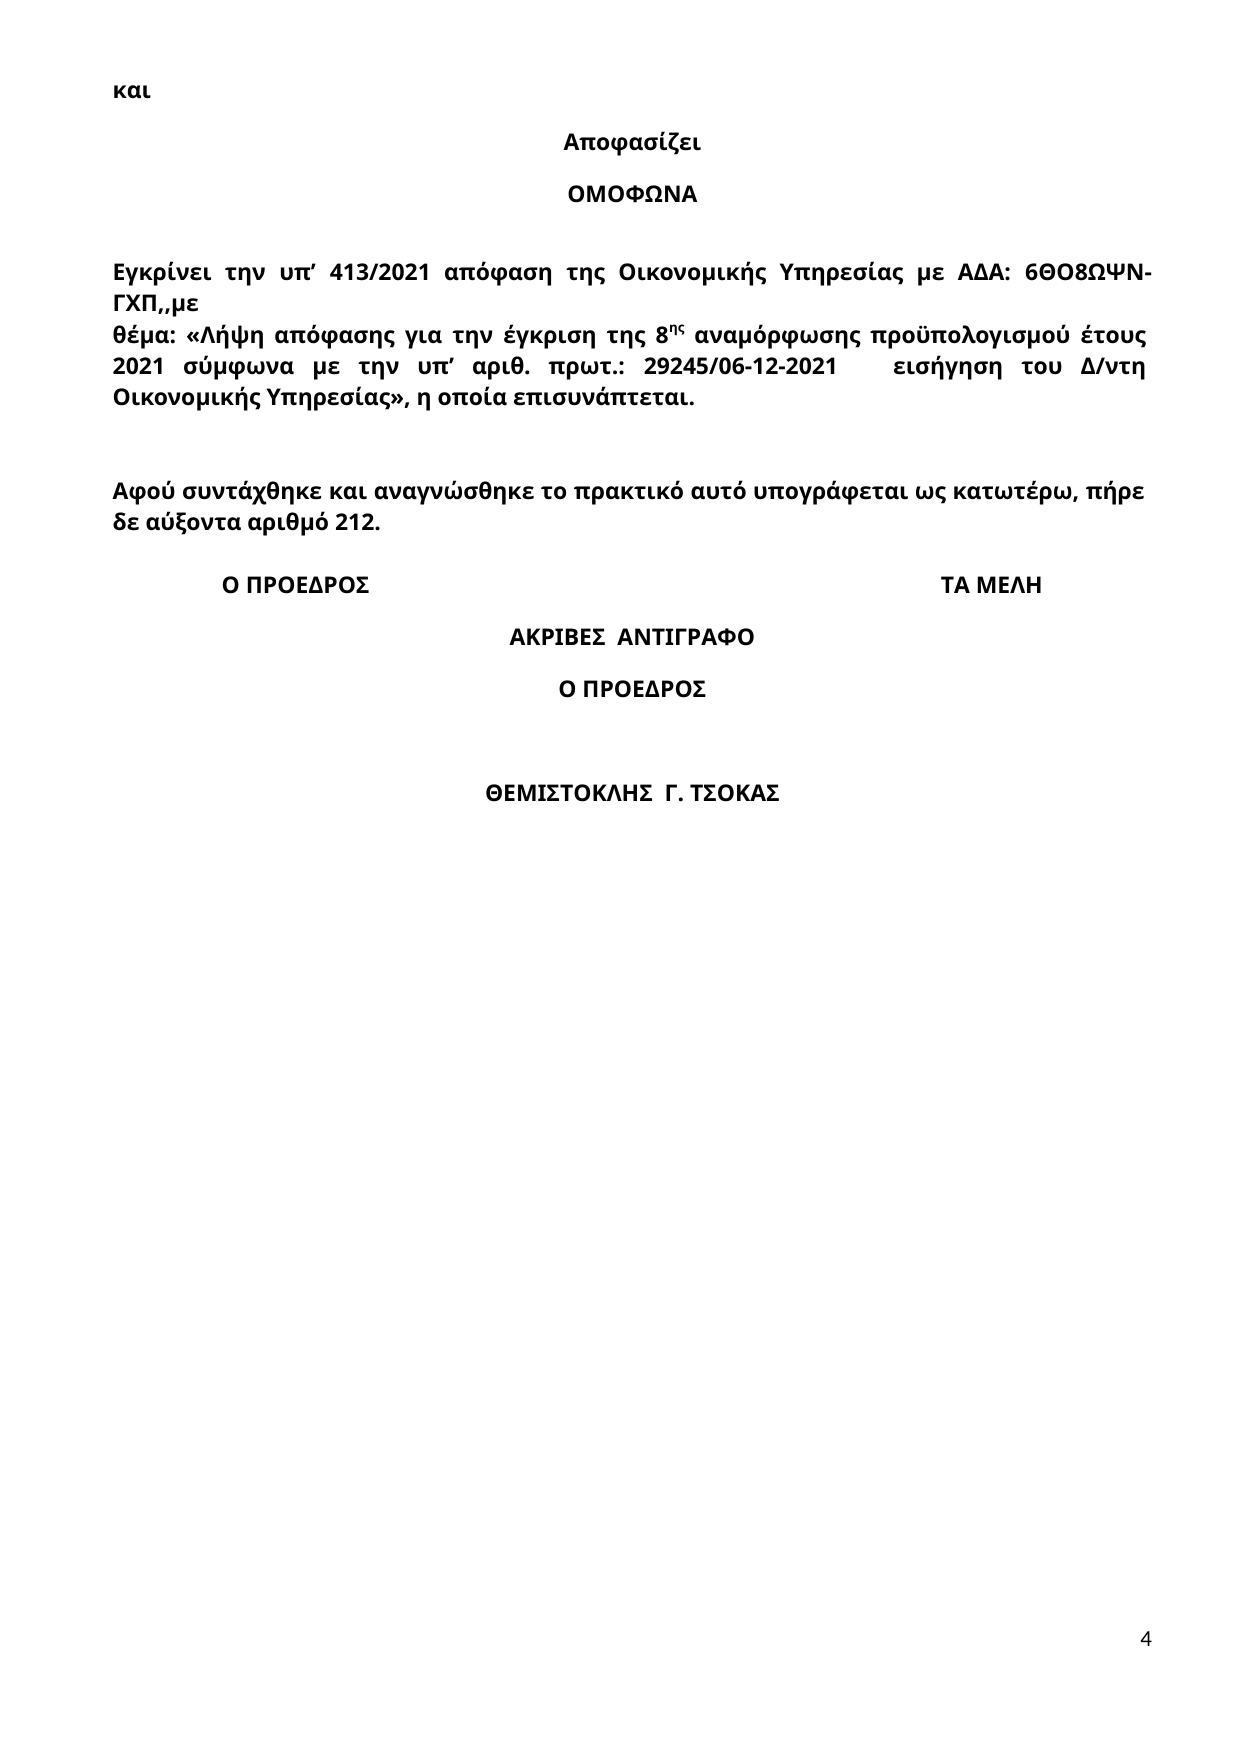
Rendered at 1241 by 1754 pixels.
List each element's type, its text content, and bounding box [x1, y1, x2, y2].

text Αποφασίζει [112, 126, 1152, 157]
text ΘΕΜΙΣΤΟΚΛΗΣ Γ. ΤΣΟΚΑΣ [112, 777, 1152, 808]
text και [112, 74, 1152, 105]
text Ο ΠΡΟΕΔΡΟΣ [112, 673, 1152, 704]
text θέμα: «Λήψη απόφασης για την έγκριση της 8ης αναμόρφωσης προϋπολογισμού έτους 2021 σύμφωνα με την υπ’ αριθ. πρωτ.: 29245/06-12-2021 εισήγηση του Δ/ντη Οικονομικής Υπηρεσίας», η οποία επισυνάπτεται. [112, 319, 1146, 412]
text Αφού συντάχθηκε και αναγνώσθηκε το πρακτικό αυτό υπογράφεται ως κατωτέρω, πήρε δε αύξοντα αριθμό 212. [112, 475, 1146, 537]
text Ο ΠΡΟΕΔΡΟΣ ΤΑ ΜΕΛΗ [112, 569, 1152, 600]
text Εγκρίνει την υπ’ 413/2021 απόφαση της Οικονομικής Υπηρεσίας με ΑΔΑ: 6ΘΟ8ΩΨΝ-ΓΧΠ,,με [112, 256, 1152, 319]
text ΑΚΡΙΒΕΣ ΑΝΤΙΓΡΑΦΟ [112, 621, 1152, 652]
text ΟΜΟΦΩΝΑ [112, 178, 1152, 209]
